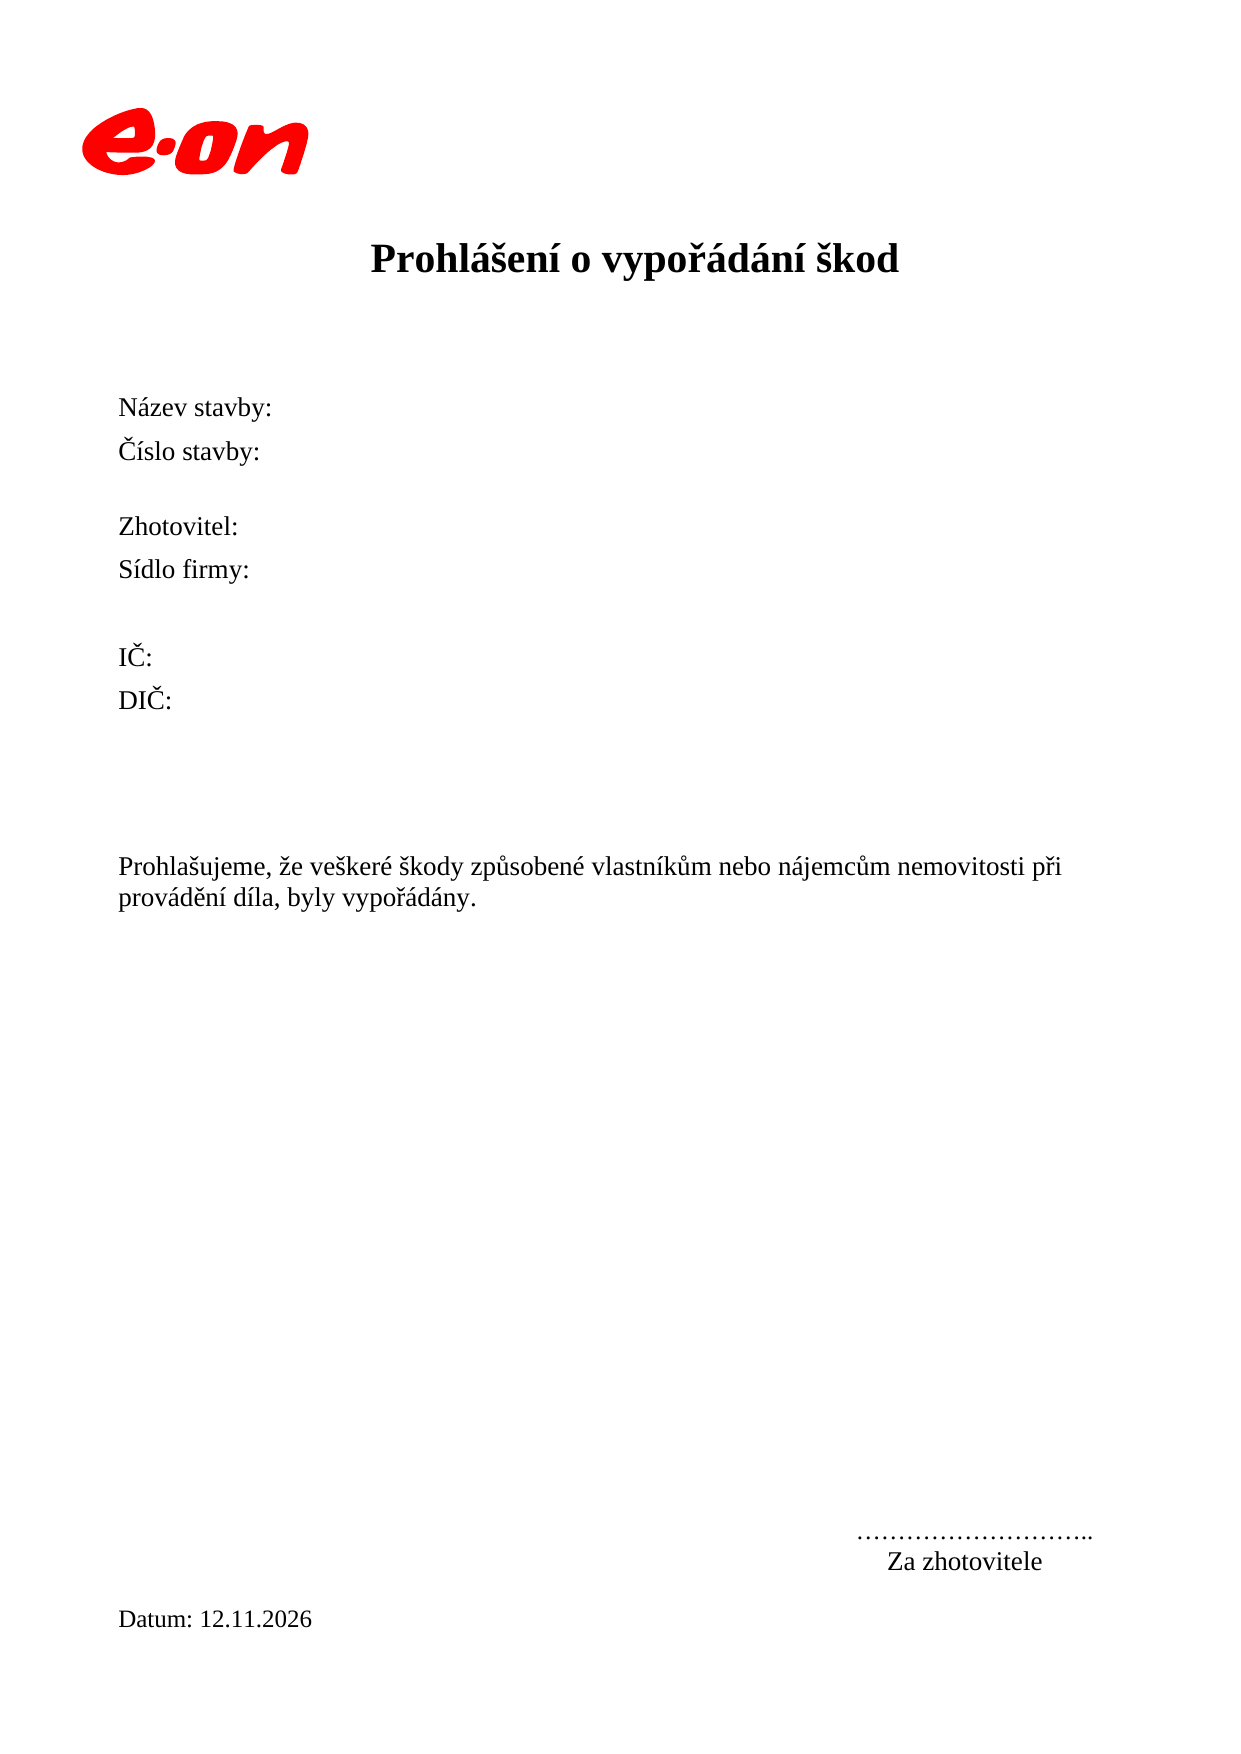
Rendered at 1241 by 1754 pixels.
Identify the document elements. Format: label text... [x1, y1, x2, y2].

text Za zhotovitele [118, 1544, 1152, 1576]
text ……………………….. [118, 1516, 1152, 1544]
text Název stavby: [118, 391, 1152, 423]
text Sídlo firmy: [118, 553, 1152, 585]
text Datum: 9.4.2019 [118, 1604, 1152, 1633]
text Prohlašujeme, že veškeré škody způsobené vlastníkům nebo nájemcům nemovitosti při provádění díla, byly vypořádány. [118, 850, 1152, 912]
text IČ: [118, 641, 1152, 672]
text Číslo stavby: [118, 435, 1152, 466]
text Zhotovitel: [118, 510, 1152, 541]
text Prohlášení o vypořádání škod [118, 233, 1152, 281]
text DIČ: [118, 684, 1152, 716]
